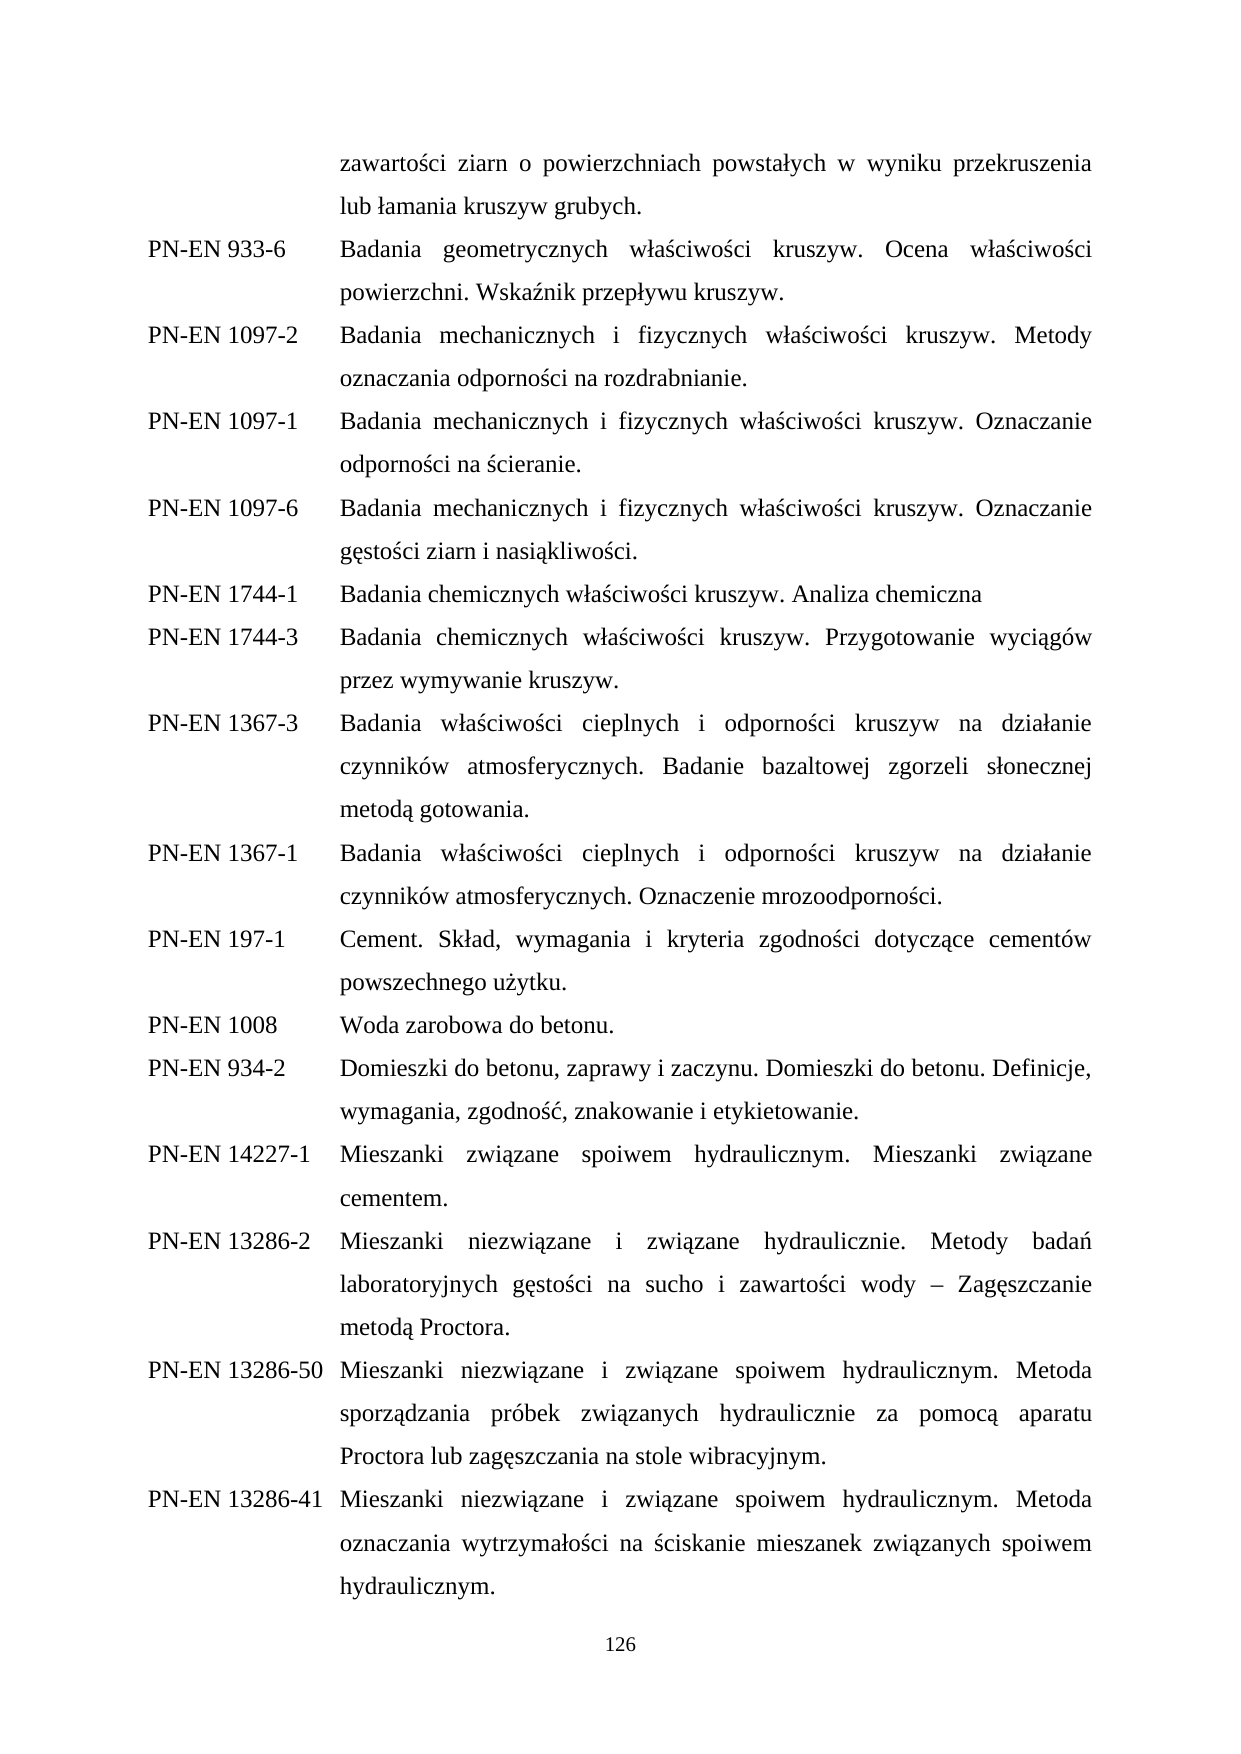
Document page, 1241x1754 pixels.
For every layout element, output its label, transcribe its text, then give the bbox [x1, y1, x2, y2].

text PN-EN 933-6 Badania geometrycznych właściwości kruszyw. Ocena właściwości powierzchni. Wskaźnik przepływu kruszyw. [148, 234, 1093, 306]
text PN-EN 14227-1 Mieszanki związane spoiwem hydraulicznym. Mieszanki związane cementem. [148, 1139, 1093, 1211]
text PN-EN 1744-1 Badania chemicznych właściwości kruszyw. Analiza chemiczna [148, 579, 1093, 608]
text PN-EN 13286-41 Mieszanki niezwiązane i związane spoiwem hydraulicznym. Metoda oznaczania wytrzymałości na ściskanie mieszanek związanych spoiwem hydraulicznym. [148, 1484, 1093, 1599]
text PN-EN 13286-50 Mieszanki niezwiązane i związane spoiwem hydraulicznym. Metoda sporządzania próbek związanych hydraulicznie za pomocą aparatu Proctora lub zagęszczania na stole wibracyjnym. [148, 1355, 1093, 1470]
text PN-EN 1744-3 Badania chemicznych właściwości kruszyw. Przygotowanie wyciągów przez wymywanie kruszyw. [148, 622, 1093, 694]
text PN-EN 13286-2 Mieszanki niezwiązane i związane hydraulicznie. Metody badań laboratoryjnych gęstości na sucho i zawartości wody – Zagęszczanie metodą Proctora. [148, 1226, 1093, 1341]
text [148, 148, 1093, 219]
text PN-EN 1008 Woda zarobowa do betonu. [148, 1010, 1093, 1039]
text PN-EN 1367-3 Badania właściwości cieplnych i odporności kruszyw na działanie czynników atmosferycznych. Badanie bazaltowej zgorzeli słonecznej metodą gotowania. [148, 708, 1093, 823]
text PN-EN 934-2 Domieszki do betonu, zaprawy i zaczynu. Domieszki do betonu. Definicje, wymagania, zgodność, znakowanie i etykietowanie. [148, 1053, 1093, 1125]
text PN-EN 1097-1 Badania mechanicznych i fizycznych właściwości kruszyw. Oznaczanie odporności na ścieranie. [148, 406, 1093, 478]
text PN-EN 197-1 Cement. Skład, wymagania i kryteria zgodności dotyczące cementów powszechnego użytku. [148, 924, 1093, 996]
text PN-EN 1367-1 Badania właściwości cieplnych i odporności kruszyw na działanie czynników atmosferycznych. Oznaczenie mrozoodporności. [148, 838, 1093, 909]
text PN-EN 1097-2 Badania mechanicznych i fizycznych właściwości kruszyw. Metody oznaczania odporności na rozdrabnianie. [148, 320, 1093, 392]
text PN-EN 1097-6 Badania mechanicznych i fizycznych właściwości kruszyw. Oznaczanie gęstości ziarn i nasiąkliwości. [148, 493, 1093, 564]
